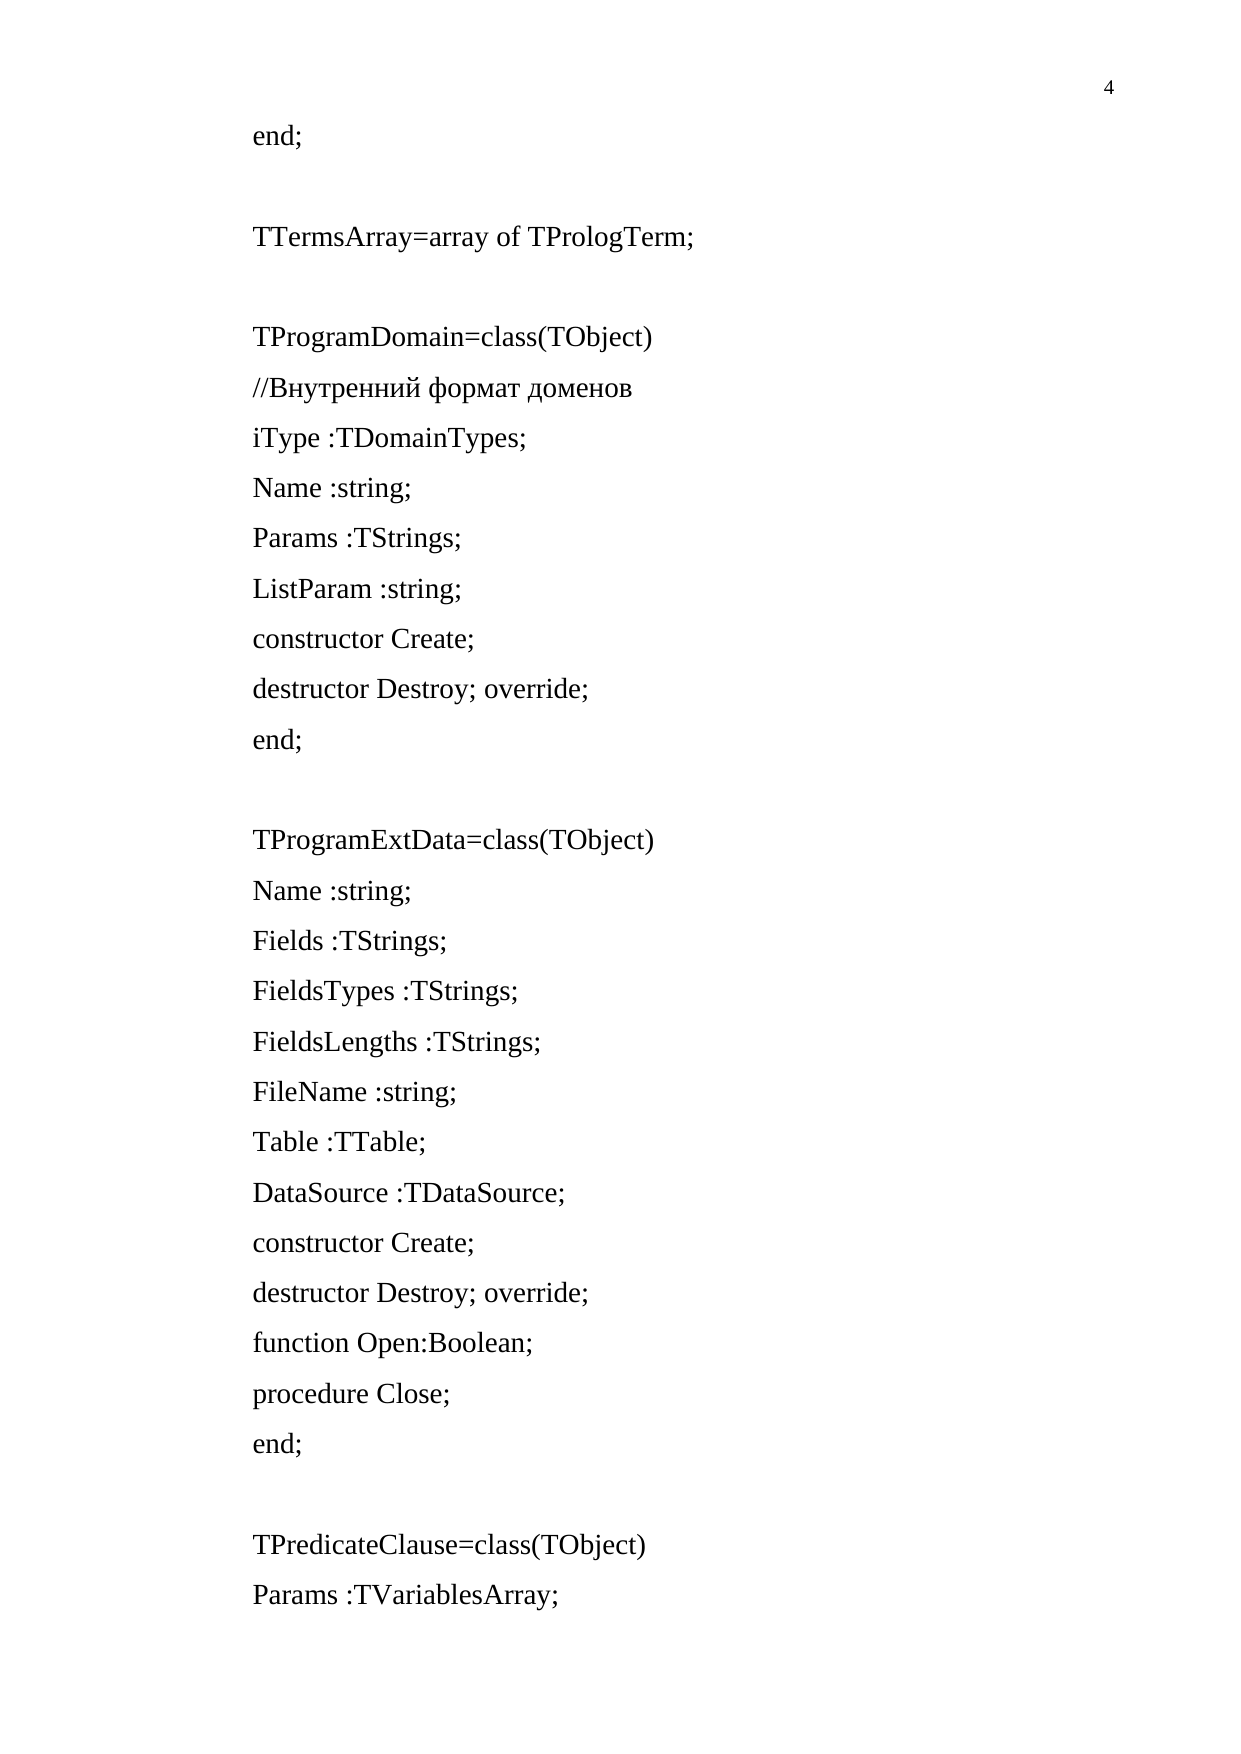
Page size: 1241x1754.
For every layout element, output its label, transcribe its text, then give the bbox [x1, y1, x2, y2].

text FieldsTypes :TStrings; [177, 973, 1152, 1007]
text TPredicateClause=class(TObject) [177, 1527, 1152, 1560]
text end; [177, 1426, 1152, 1460]
text Fields :TStrings; [177, 923, 1152, 957]
text function Open:Boolean; [177, 1326, 1152, 1359]
text Params :TVariablesArray; [177, 1577, 1152, 1611]
text destructor Destroy; override; [177, 672, 1152, 705]
text constructor Create; [177, 621, 1152, 655]
text TProgramDomain=class(TObject) [177, 319, 1152, 353]
text //Внутренний формат доменов [177, 370, 1152, 403]
text Name :string; [177, 470, 1152, 504]
text FieldsLengths :TStrings; [177, 1024, 1152, 1057]
text TProgramExtData=class(TObject) [177, 822, 1152, 856]
text Name :string; [177, 873, 1152, 906]
text FileName :string; [177, 1074, 1152, 1108]
text TTermsArray=array of TPrologTerm; [177, 219, 1152, 252]
text procedure Close; [177, 1376, 1152, 1409]
text iType :TDomainTypes; [177, 420, 1152, 453]
text ListParam :string; [177, 571, 1152, 604]
text end; [177, 722, 1152, 755]
text constructor Create; [177, 1225, 1152, 1258]
text Table :TTable; [177, 1124, 1152, 1158]
text end; [177, 118, 1152, 152]
text Params :TStrings; [177, 521, 1152, 554]
text destructor Destroy; override; [177, 1275, 1152, 1309]
text DataSource :TDataSource; [177, 1175, 1152, 1208]
